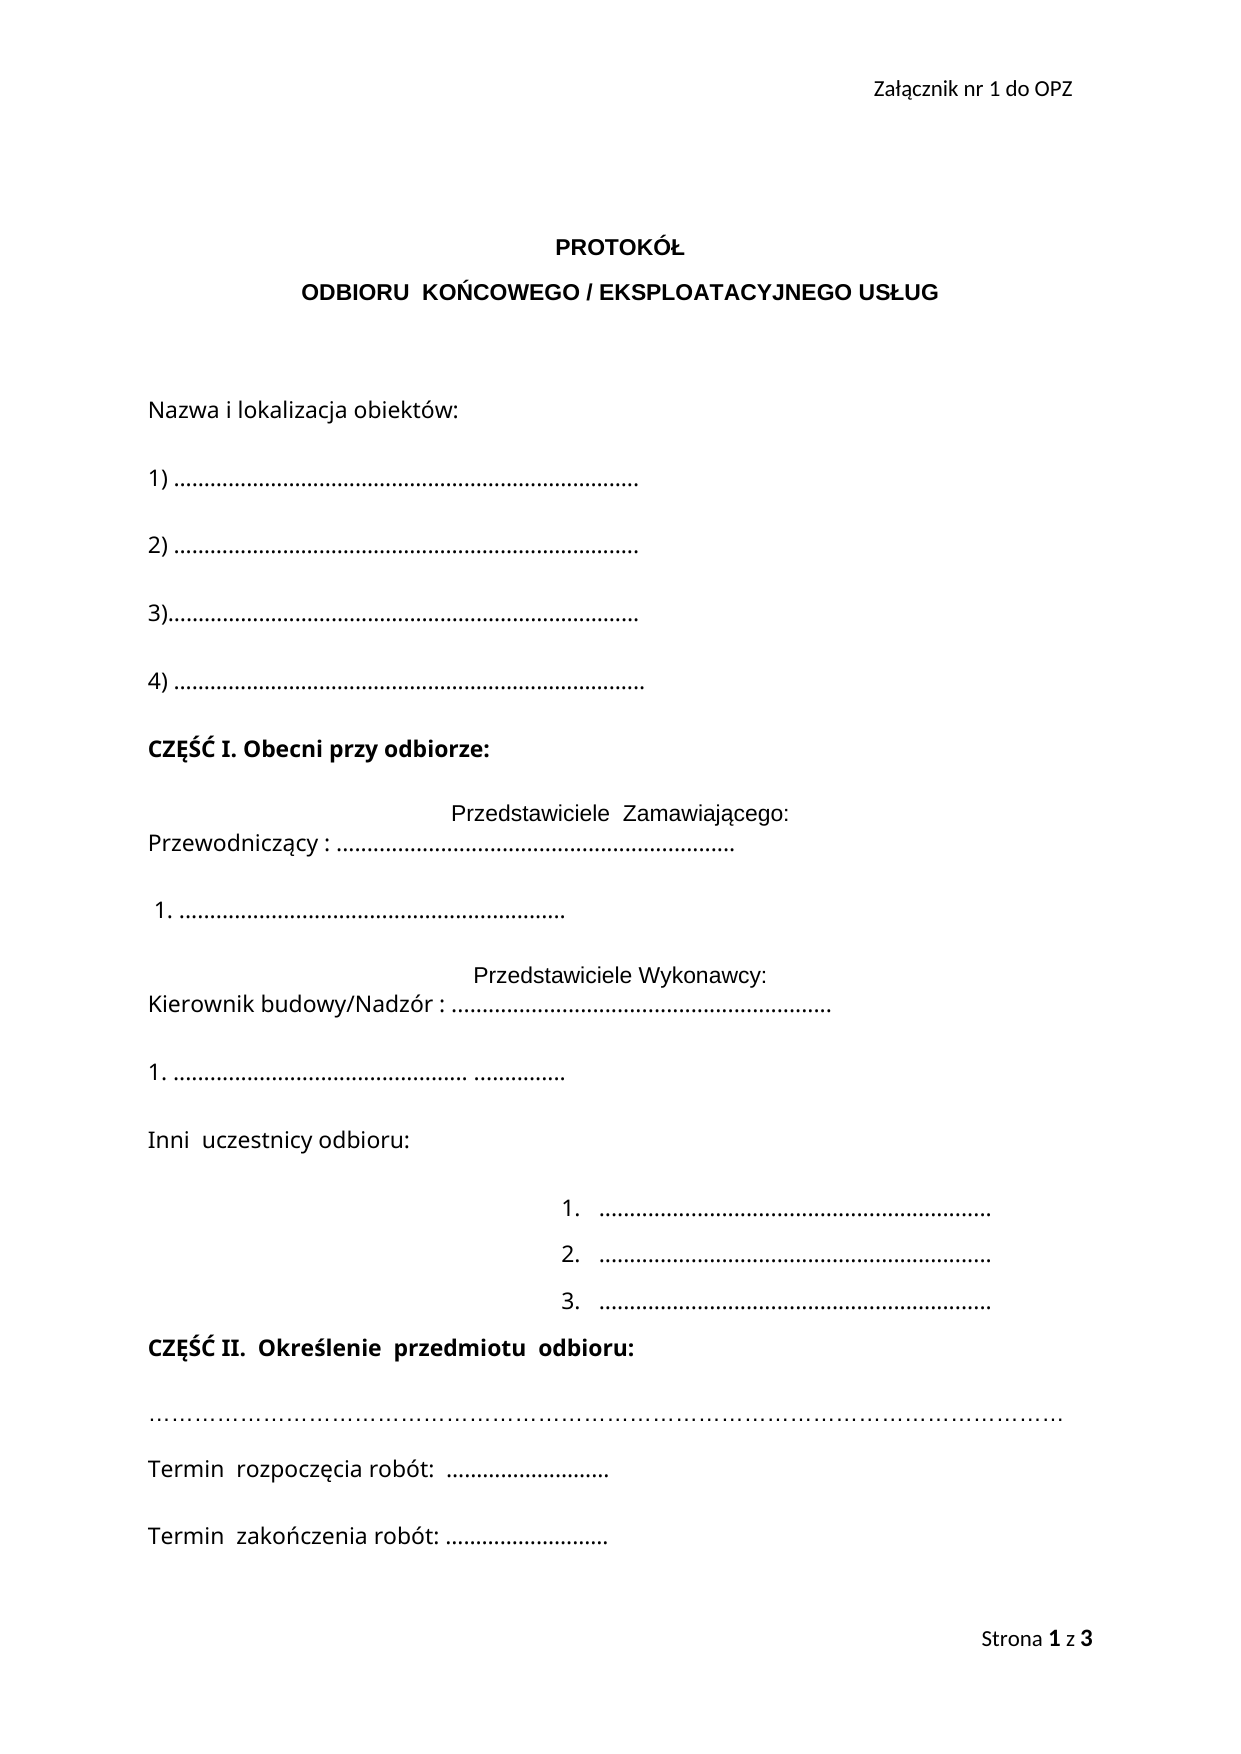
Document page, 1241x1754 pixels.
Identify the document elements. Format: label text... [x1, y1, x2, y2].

text Inni uczestnicy odbioru: [148, 1124, 1093, 1155]
text 3)…………………………………………………………………… [148, 597, 1093, 628]
text Przedstawiciele Wykonawcy: [148, 962, 1093, 988]
text Przewodniczący : ................................................................. [148, 827, 1093, 858]
list ................................................................ [561, 1192, 1093, 1223]
text CZĘŚĆ II. Określenie przedmiotu odbioru: [148, 1332, 1093, 1363]
list ................................................................ [561, 1285, 1093, 1317]
text 2) ………………………………………………………………….. [148, 529, 1093, 561]
text 1) ………………………………………………………………….. [148, 462, 1093, 493]
text Kierownik budowy/Nadzór : .............................................................. [148, 988, 1093, 1020]
text ODBIORU KOŃCOWEGO / EKSPLOATACYJNEGO USŁUG [148, 279, 1093, 306]
text Przedstawiciele Zamawiającego: [148, 800, 1093, 827]
list ................................................................ [561, 1238, 1093, 1270]
text 1. ................................................ ............... [148, 1056, 1093, 1087]
text 4) …………………………………………………………………... [148, 665, 1093, 696]
text 1. ............................................................... [148, 894, 1093, 926]
text Termin zakończenia robót: ……………………… [148, 1520, 1093, 1552]
text ………………………………………………………………………………………………………… [148, 1400, 1093, 1426]
text Nazwa i lokalizacja obiektów: [148, 394, 1093, 425]
subtitle PROTOKÓŁ [148, 233, 1093, 260]
text Termin rozpoczęcia robót: ……………………… [148, 1453, 1093, 1484]
text CZĘŚĆ I. Obecni przy odbiorze: [148, 733, 1093, 764]
